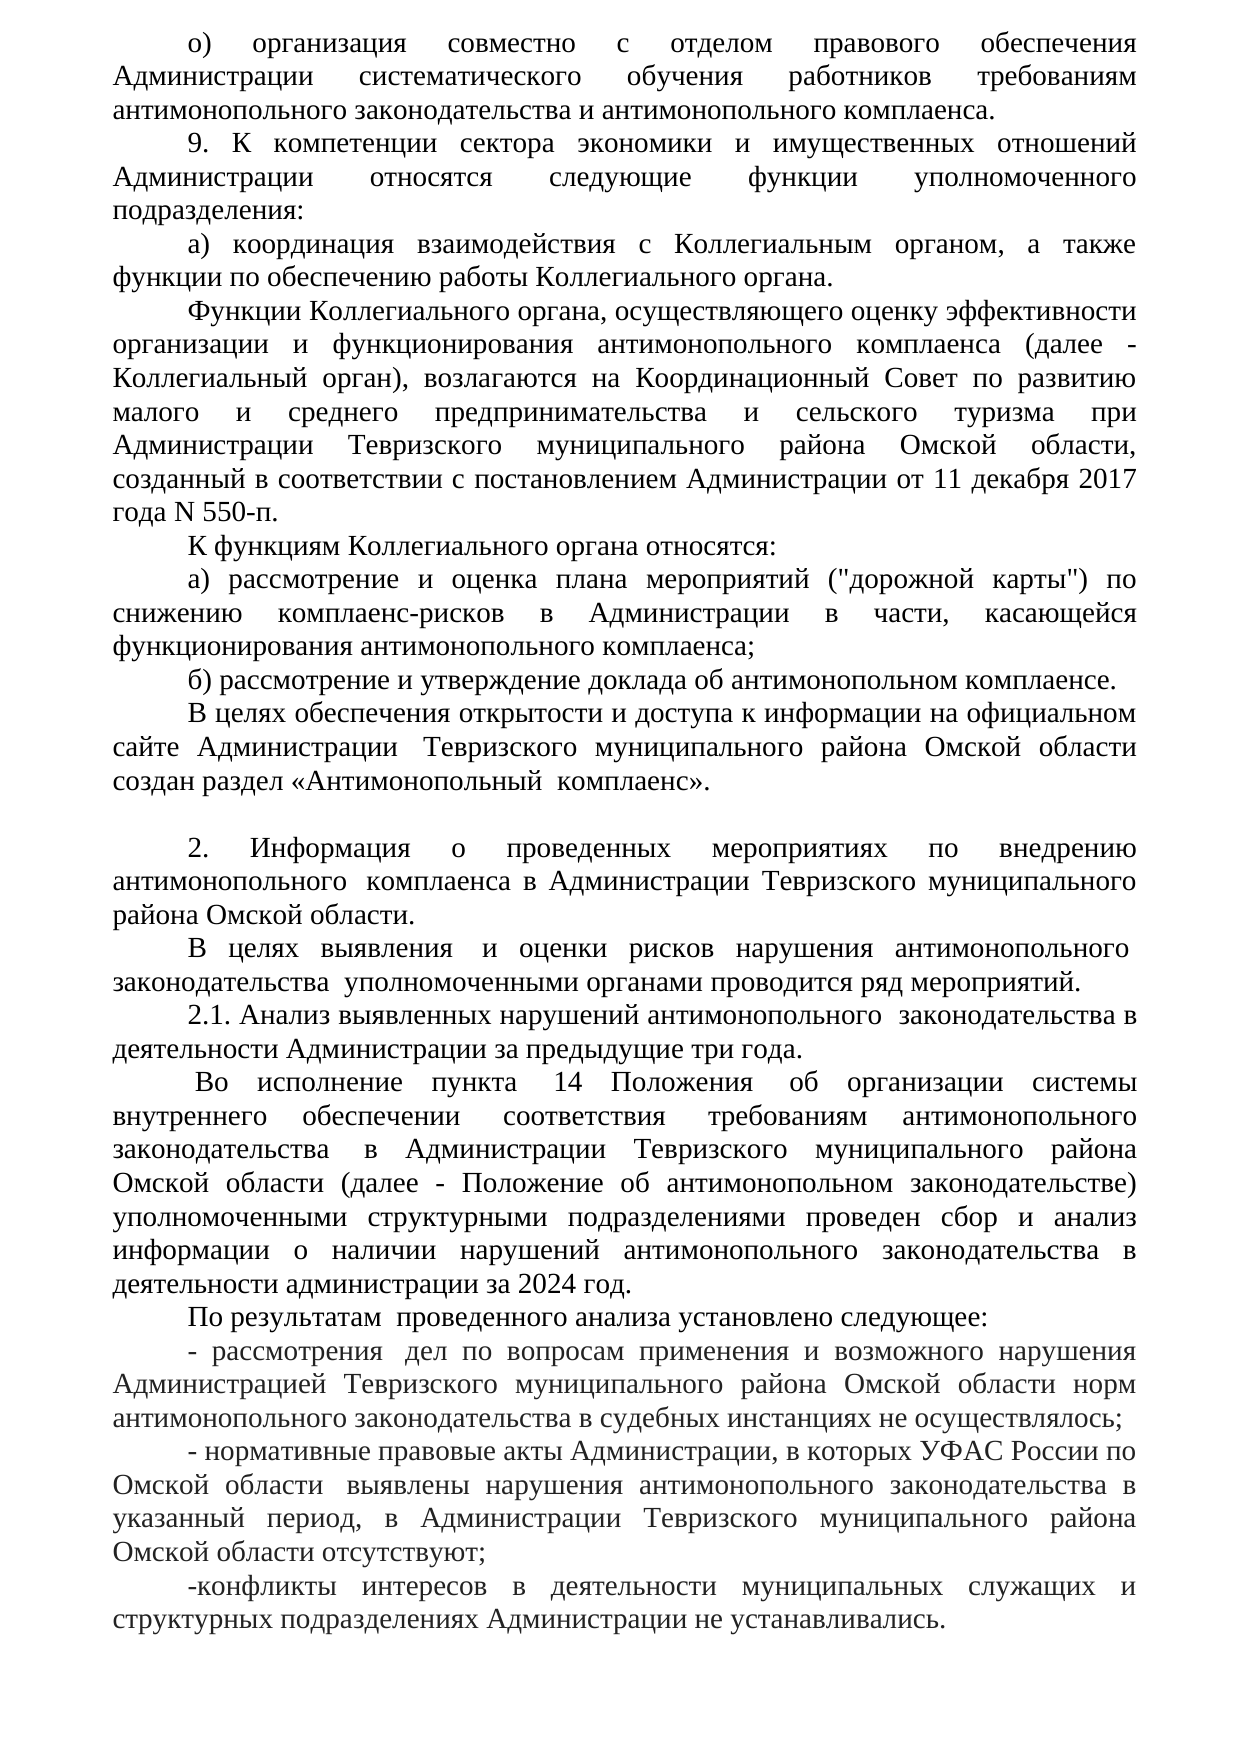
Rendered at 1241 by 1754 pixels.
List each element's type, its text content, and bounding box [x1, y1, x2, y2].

text По результатам проведенного анализа установлено следующее: [112, 1299, 1137, 1333]
text а) рассмотрение и оценка плана мероприятий ("дорожной карты") по снижению комплаенс-рисков в Администрации в части, касающейся функционирования антимонопольного комплаенса; [112, 561, 1137, 662]
text о) организация совместно с отделом правового обеспечения Администрации систематического обучения работников требованиям антимонопольного законодательства и антимонопольного комплаенса. [112, 25, 1137, 125]
text В целях обеспечения открытости и доступа к информации на официальном сайте Администрации Тевризского муниципального района Омской области создан раздел «Антимонопольный комплаенс». [112, 696, 1137, 796]
text Во исполнение пункта 14 Положения об организации системы внутреннего обеспечении соответствия требованиям антимонопольного законодательства в Администрации Тевризского муниципального района Омской области (далее - Положение об антимонопольном законодательстве) уполномоченными структурными подразделениями проведен сбор и анализ информации о наличии нарушений антимонопольного законодательства в деятельности администрации за 2024 год. [112, 1064, 1137, 1299]
text -конфликты интересов в деятельности муниципальных служащих и структурных подразделениях Администрации не устанавливались. [112, 1568, 1137, 1635]
text 9. К компетенции сектора экономики и имущественных отношений Администрации относятся следующие функции уполномоченного подразделения: [112, 125, 1137, 226]
text К функциям Коллегиального органа относятся: [112, 528, 1137, 561]
text 2. Информация о проведенных мероприятиях по внедрению антимонопольного комплаенса в Администрации Тевризского муниципального района Омской области. [112, 830, 1137, 930]
text Функции Коллегиального органа, осуществляющего оценку эффективности организации и функционирования антимонопольного комплаенса (далее - Коллегиальный орган), возлагаются на Координационный Совет по развитию малого и среднего предпринимательства и сельского туризма при Администрации Тевризского муниципального района Омской области, созданный в соответствии с постановлением Администрации от 11 декабря 2017 года N 550-п. [112, 293, 1137, 528]
text б) рассмотрение и утверждение доклада об антимонопольном комплаенсе. [112, 662, 1137, 696]
text - нормативные правовые акты Администрации, в которых УФАС России по Омской области выявлены нарушения антимонопольного законодательства в указанный период, в Администрации Тевризского муниципального района Омской области отсутствуют; [112, 1433, 1137, 1568]
text В целях выявления и оценки рисков нарушения антимонопольного законодательства уполномоченными органами проводится ряд мероприятий. [112, 930, 1137, 997]
text 2.1. Анализ выявленных нарушений антимонопольного законодательства в деятельности Администрации за предыдущие три года. [112, 997, 1137, 1064]
text а) координация взаимодействия с Коллегиальным органом, а также функции по обеспечению работы Коллегиального органа. [112, 226, 1137, 293]
text - рассмотрения дел по вопросам применения и возможного нарушения Администрацией Тевризского муниципального района Омской области норм антимонопольного законодательства в судебных инстанциях не осуществлялось; [112, 1333, 1137, 1433]
